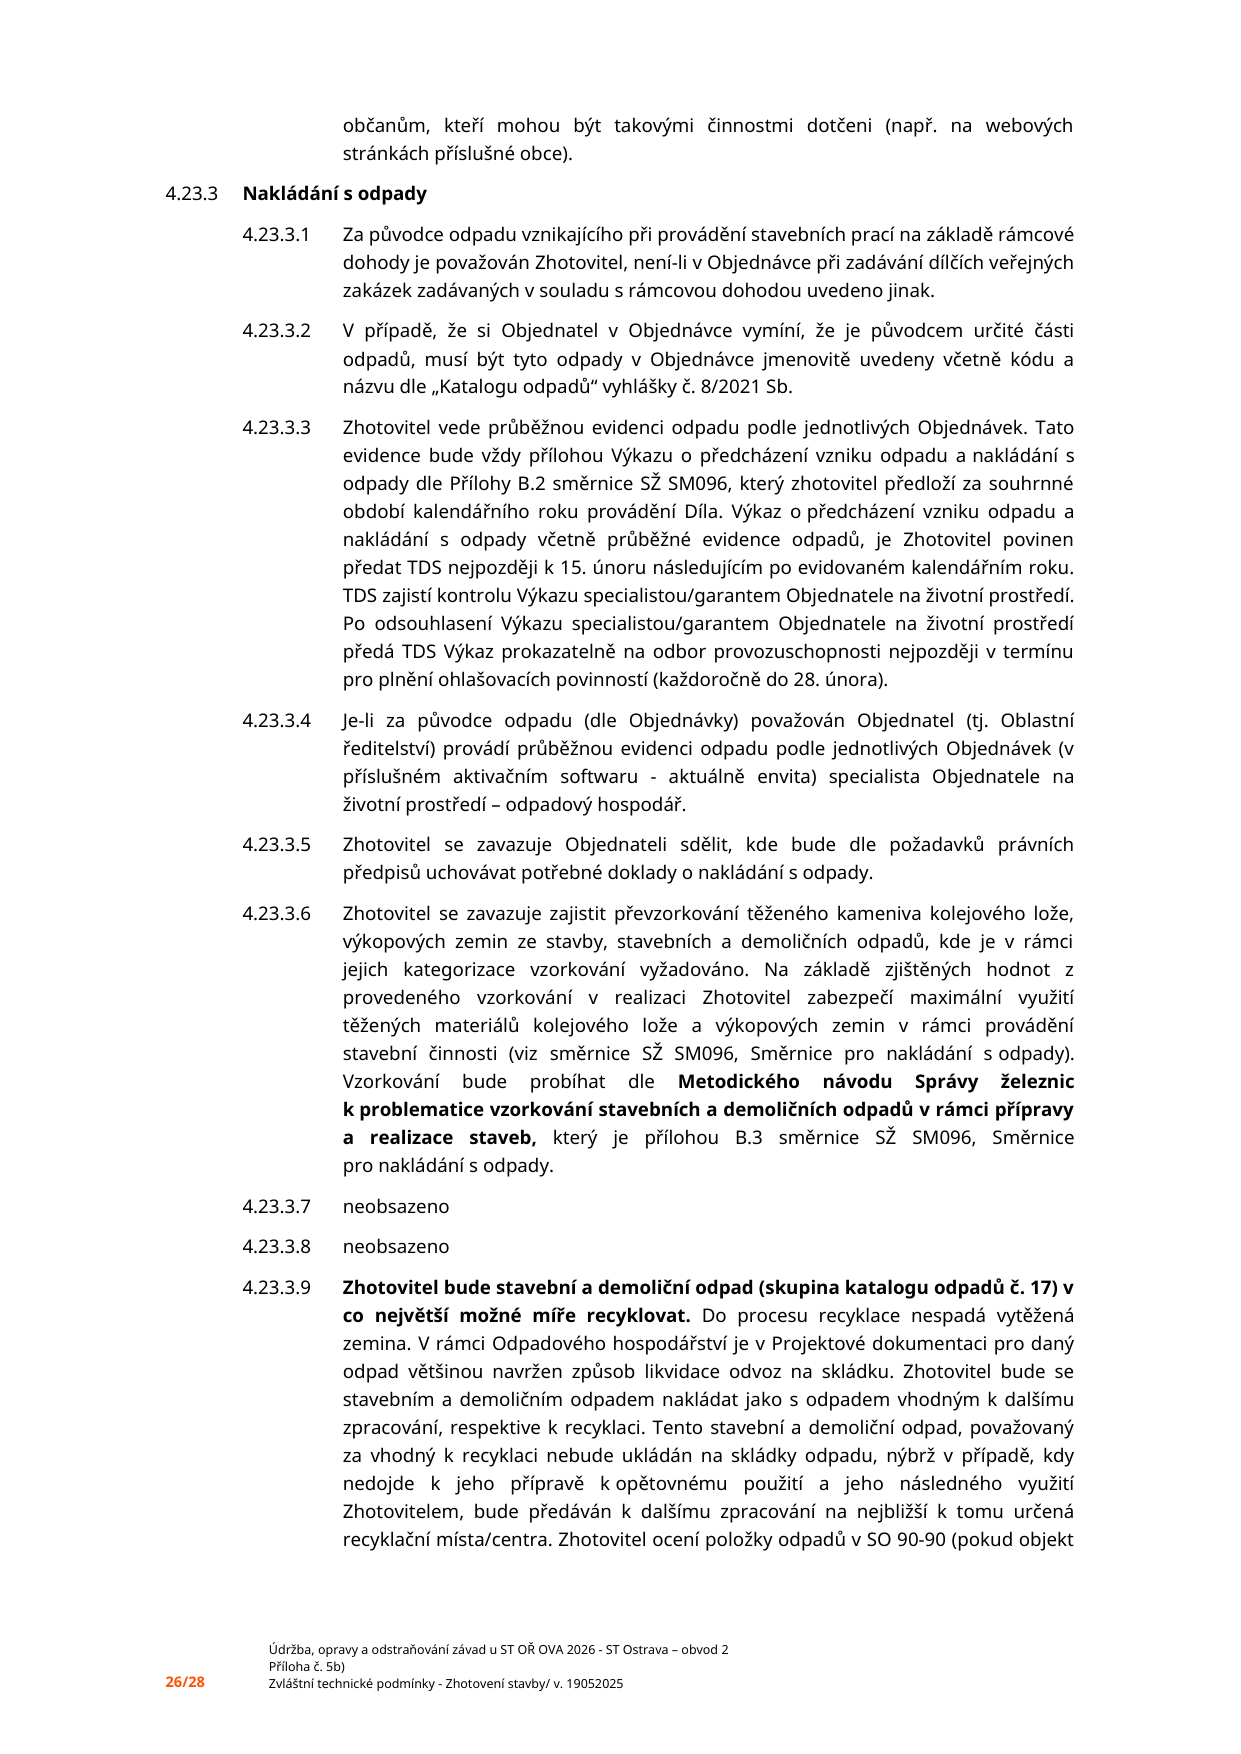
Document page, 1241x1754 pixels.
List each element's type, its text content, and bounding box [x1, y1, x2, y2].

text neobsazeno [242, 1233, 1075, 1259]
text Zhotovitel vede průběžnou evidenci odpadu podle jednotlivých Objednávek. Tato evidence bude vždy přílohou Výkazu o předcházení vzniku odpadu a nakládání s odpady dle Přílohy B.2 směrnice SŽ SM096, který zhotovitel předloží za souhrnné období kalendářního roku provádění Díla. Výkaz o předcházení vzniku odpadu a nakládání s odpady včetně průběžné evidence odpadů, je Zhotovitel povinen předat TDS nejpozději k 15. únoru následujícím po evidovaném kalendářním roku. TDS zajistí kontrolu Výkazu specialistou/garantem Objednatele na životní prostředí. Po odsouhlasení Výkazu specialistou/garantem Objednatele na životní prostředí předá TDS Výkaz prokazatelně na odbor provozuschopnosti nejpozději v termínu pro plnění ohlašovacích povinností (každoročně do 28. února). [242, 414, 1075, 692]
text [242, 112, 1075, 166]
text Zhotovitel se zavazuje zajistit převzorkování těženého kameniva kolejového lože, výkopových zemin ze stavby, stavebních a demoličních odpadů, kde je v rámci jejich kategorizace vzorkování vyžadováno. Na základě zjištěných hodnot z provedeného vzorkování v realizaci Zhotovitel zabezpečí maximální využití těžených materiálů kolejového lože a výkopových zemin v rámci provádění stavební činnosti (viz směrnice SŽ SM096, Směrnice pro nakládání s odpady). Vzorkování bude probíhat dle Metodického návodu Správy železnic k problematice vzorkování stavebních a demoličních odpadů v rámci přípravy a realizace staveb, který je přílohou B.3 směrnice SŽ SM096, Směrnice pro nakládání s odpady. [242, 900, 1075, 1178]
text V případě, že si Objednatel v Objednávce vymíní, že je původcem určité části odpadů, musí být tyto odpady v Objednávce jmenovitě uvedeny včetně kódu a názvu dle „Katalogu odpadů“ vyhlášky č. 8/2021 Sb. [242, 318, 1075, 399]
text Nakládání s odpady [165, 181, 1075, 206]
text Je-li za původce odpadu (dle Objednávky) považován Objednatel (tj. Oblastní ředitelství) provádí průběžnou evidenci odpadu podle jednotlivých Objednávek (v příslušném aktivačním softwaru - aktuálně envita) specialista Objednatele na životní prostředí – odpadový hospodář. [242, 707, 1075, 817]
text Za původce odpadu vznikajícího při provádění stavebních prací na základě rámcové dohody je považován Zhotovitel, není-li v Objednávce při zadávání dílčích veřejných zakázek zadávaných v souladu s rámcovou dohodou uvedeno jinak. [242, 221, 1075, 303]
text neobsazeno [242, 1193, 1075, 1218]
text Zhotovitel se zavazuje Objednateli sdělit, kde bude dle požadavků právních předpisů uchovávat potřebné doklady o nakládání s odpady. [242, 832, 1075, 885]
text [242, 1274, 1075, 1552]
